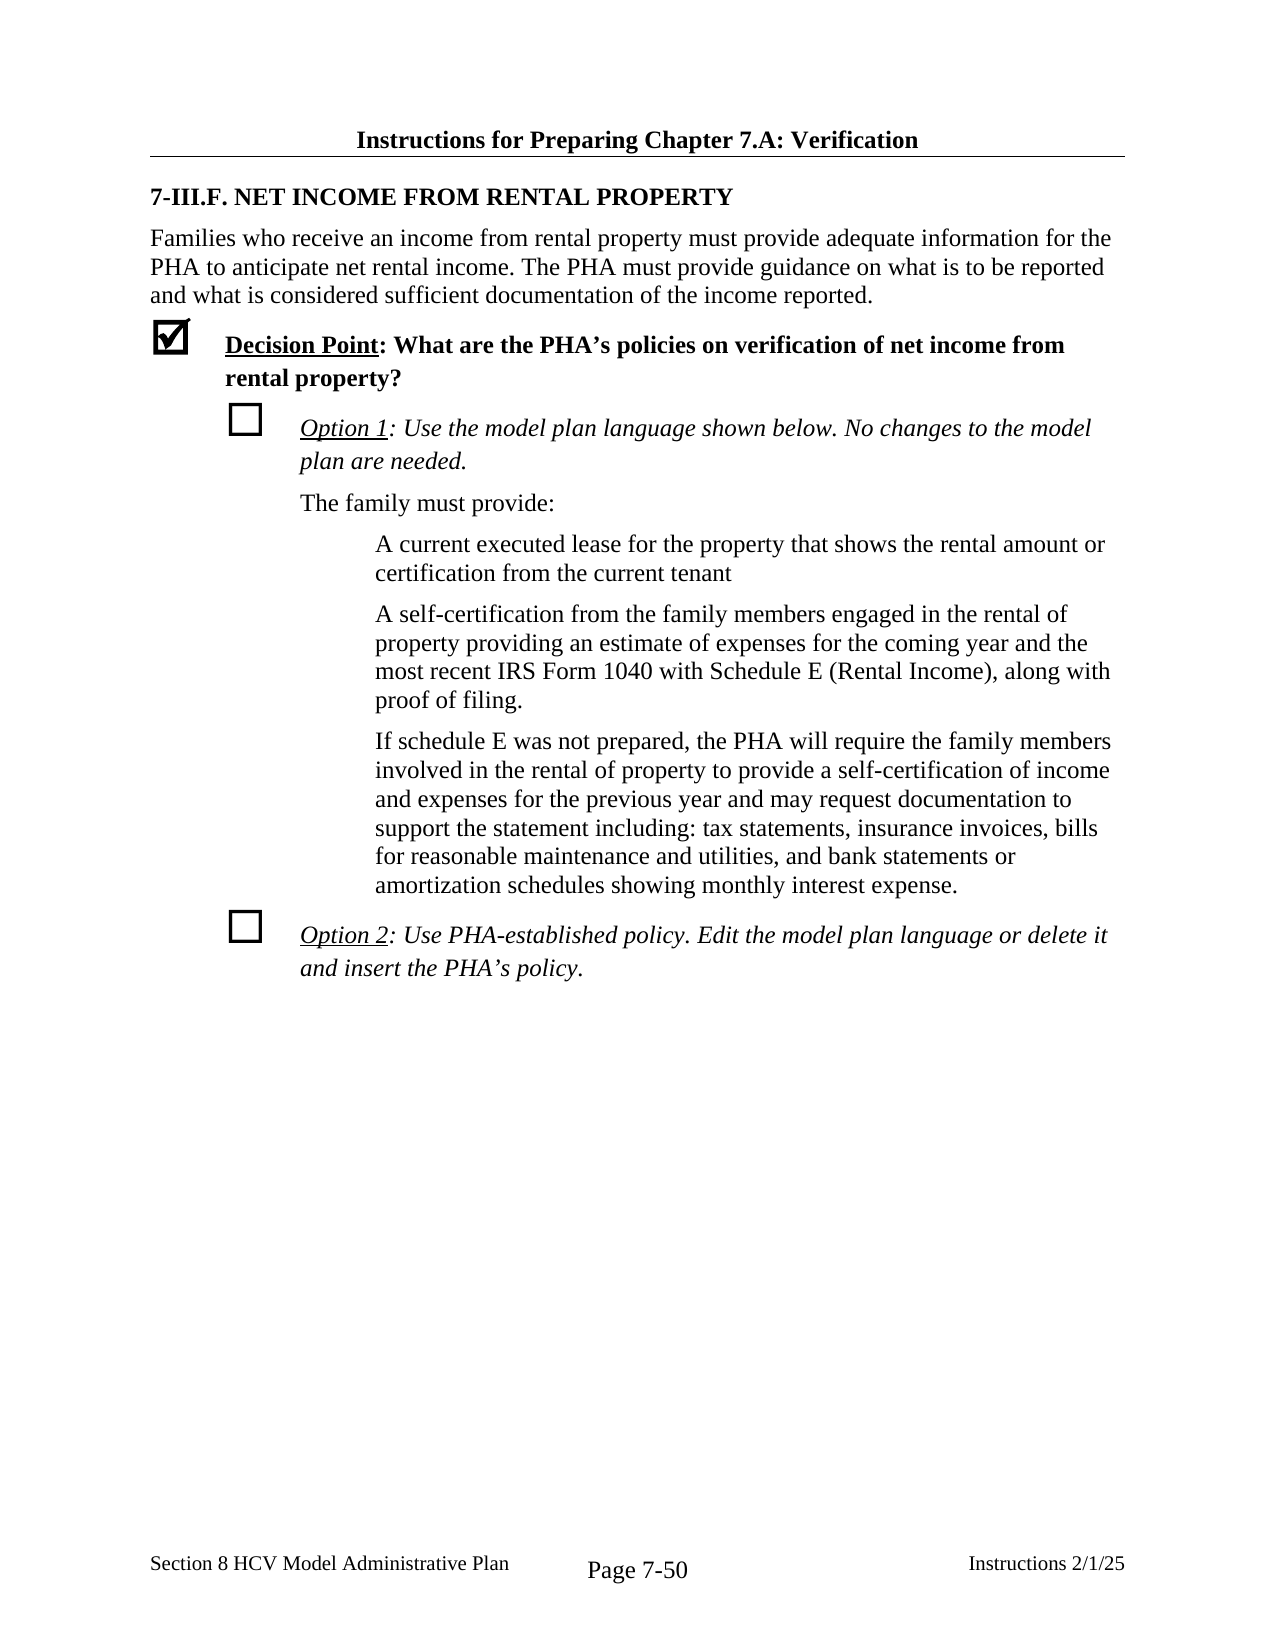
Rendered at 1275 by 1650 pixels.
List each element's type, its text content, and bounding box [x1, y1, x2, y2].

text Option 1: Use the model plan language shown below. No changes to the model plan are needed. [225, 405, 1125, 475]
text Option 2: Use PHA-established policy. Edit the model plan language or delete it and insert the PHA’s policy. [225, 911, 1125, 982]
text 7-III.F. NET INCOME FROM RENTAL PROPERTY [150, 182, 1125, 211]
text If schedule E was not prepared, the PHA will require the family members involved in the rental of property to provide a self-certification of income and expenses for the previous year and may request documentation to support the statement including: tax statements, insurance invoices, bills for reasonable maintenance and utilities, and bank statements or amortization schedules showing monthly interest expense. [375, 726, 1125, 899]
text Families who receive an income from rental property must provide adequate information for the PHA to anticipate net rental income. The PHA must provide guidance on what is to be reported and what is considered sufficient documentation of the income reported. [150, 223, 1125, 309]
text Decision Point: What are the PHA’s policies on verification of net income from rental property? [150, 322, 1125, 392]
text A self-certification from the family members engaged in the rental of property providing an estimate of expenses for the coming year and the most recent IRS Form 1040 with Schedule E (Rental Income), along with proof of filing. [375, 599, 1125, 714]
text A current executed lease for the property that shows the rental amount or certification from the current tenant [375, 529, 1125, 586]
text The family must provide: [300, 488, 1125, 516]
